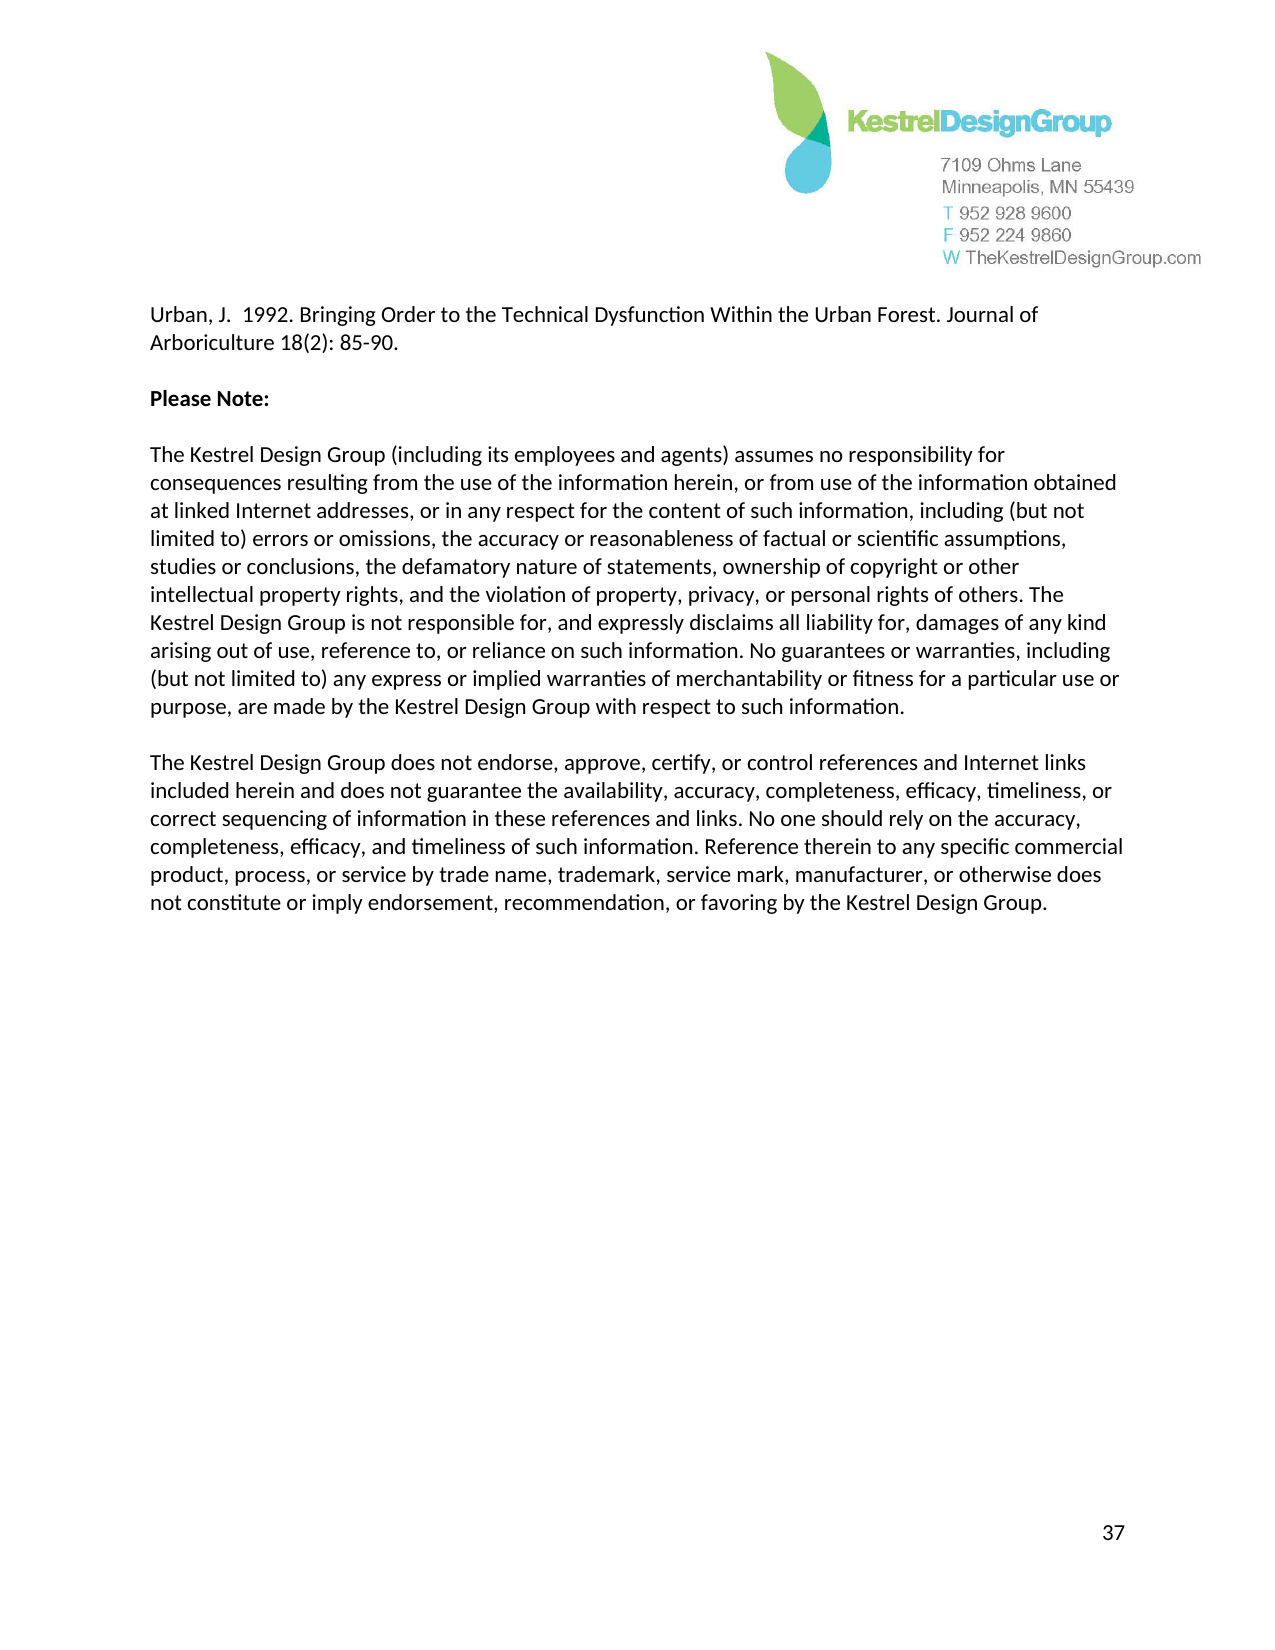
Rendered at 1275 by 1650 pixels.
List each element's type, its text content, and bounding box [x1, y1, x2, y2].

picture [757, 44, 1210, 274]
text Urban, J. 1992. Bringing Order to the Technical Dysfunction Within the Urban Forest. Journal of Arboriculture 18(2): 85-90. [150, 300, 1125, 356]
text The Kestrel Design Group (including its employees and agents) assumes no responsibility for consequences resulting from the use of the information herein, or from use of the information obtained at linked Internet addresses, or in any respect for the content of such information, including (but not limited to) errors or omissions, the accuracy or reasonableness of factual or scientific assumptions, studies or conclusions, the defamatory nature of statements, ownership of copyright or other intellectual property rights, and the violation of property, privacy, or personal rights of others. The Kestrel Design Group is not responsible for, and expressly disclaims all liability for, damages of any kind arising out of use, reference to, or reliance on such information. No guarantees or warranties, including (but not limited to) any express or implied warranties of merchantability or fitness for a particular use or purpose, are made by the Kestrel Design Group with respect to such information. [150, 440, 1125, 720]
text The Kestrel Design Group does not endorse, approve, certify, or control references and Internet links included herein and does not guarantee the availability, accuracy, completeness, efficacy, timeliness, or correct sequencing of information in these references and links. No one should rely on the accuracy, completeness, efficacy, and timeliness of such information. Reference therein to any specific commercial product, process, or service by trade name, trademark, service mark, manufacturer, or otherwise does not constitute or imply endorsement, recommendation, or favoring by the Kestrel Design Group. [150, 720, 1125, 916]
text Please Note: [150, 384, 1125, 412]
